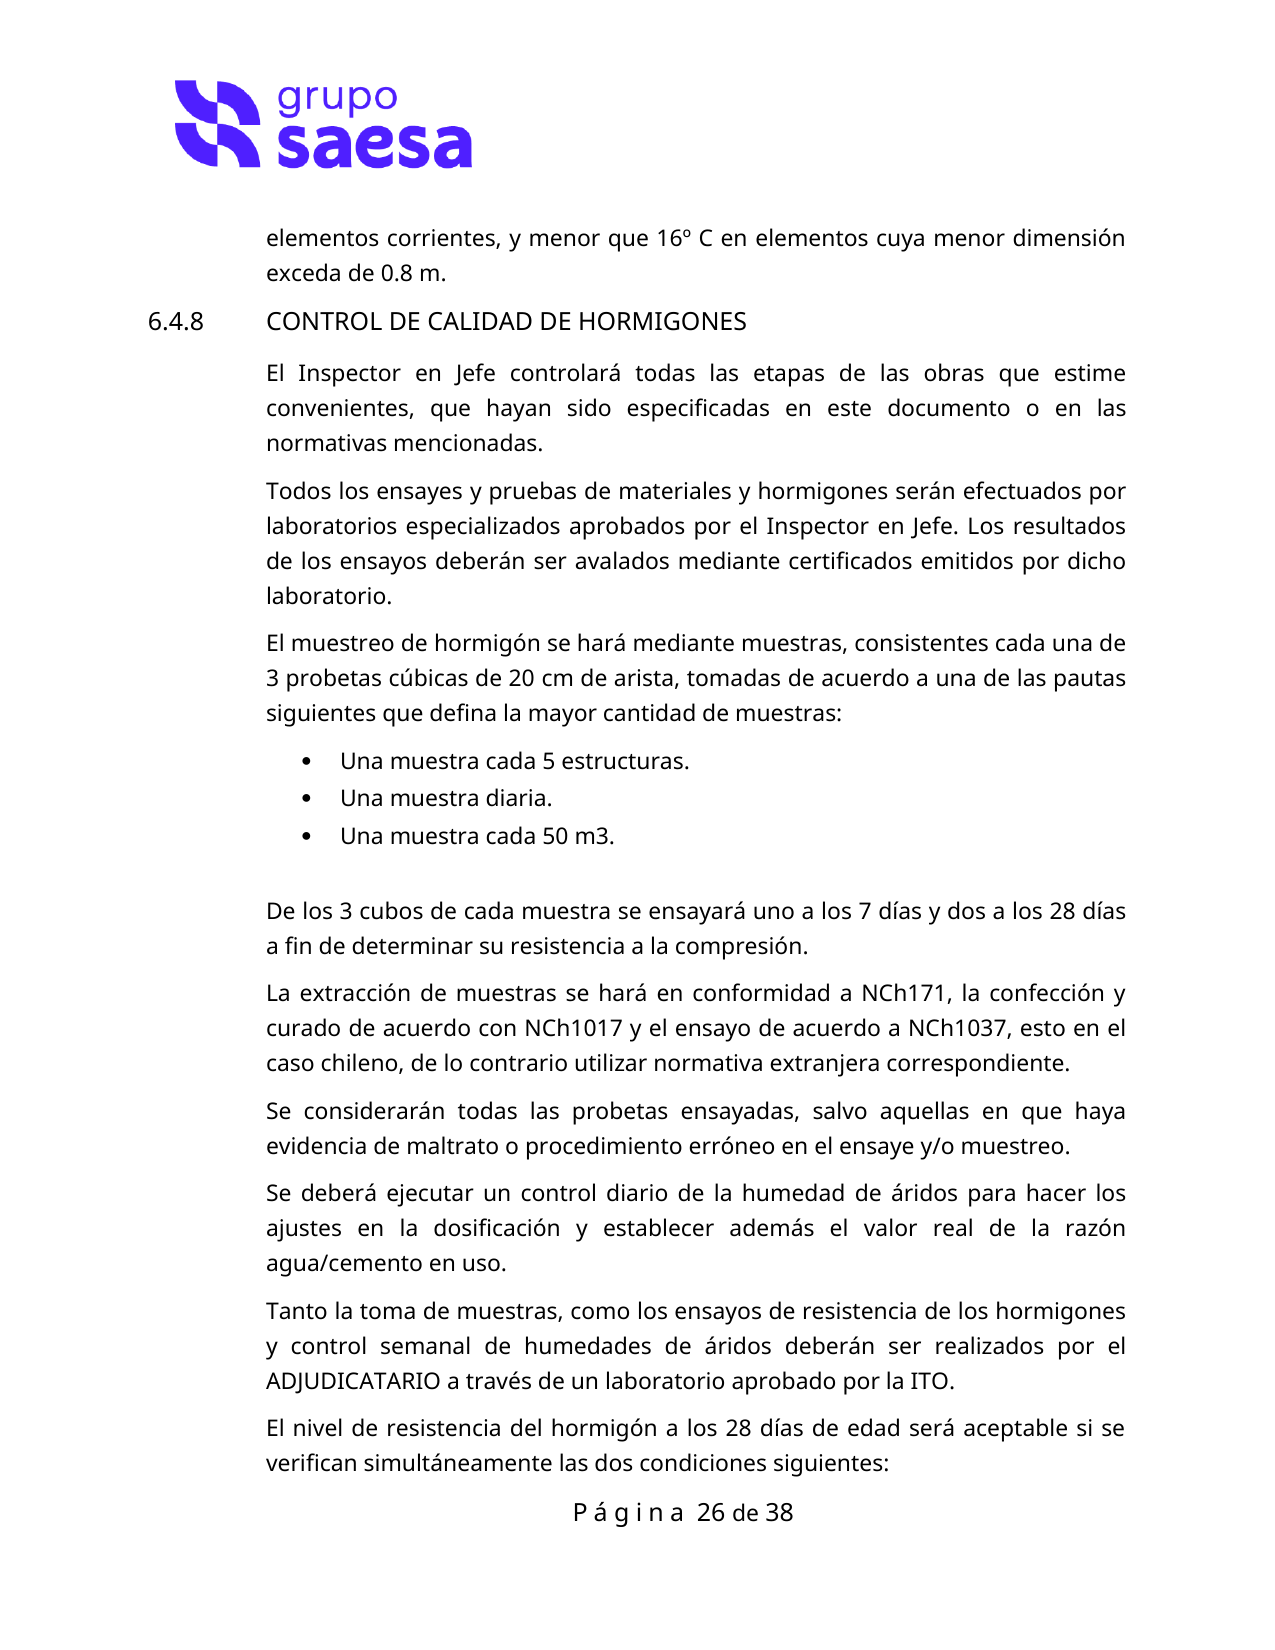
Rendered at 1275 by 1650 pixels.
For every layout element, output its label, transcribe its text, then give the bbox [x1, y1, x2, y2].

text El Inspector en Jefe controlará todas las etapas de las obras que estime convenientes, que hayan sido especificadas en este documento o en las normativas mencionadas. [266, 357, 1127, 458]
text Se considerarán todas las probetas ensayadas, salvo aquellas en que haya evidencia de maltrato o procedimiento erróneo en el ensaye y/o muestreo. [266, 1095, 1127, 1161]
text Todos los ensayes y pruebas de materiales y hormigones serán efectuados por laboratorios especializados aprobados por el Inspector en Jefe. Los resultados de los ensayos deberán ser avalados mediante certificados emitidos por dicho laboratorio. [266, 475, 1127, 611]
list Una muestra cada 5 estructuras. [302, 745, 1127, 776]
text Tanto la toma de muestras, como los ensayos de resistencia de los hormigones y control semanal de humedades de áridos deberán ser realizados por el ADJUDICATARIO a través de un laboratorio aprobado por la ITO. [266, 1295, 1127, 1396]
list Una muestra diaria. [302, 782, 1127, 813]
text El nivel de resistencia del hormigón a los 28 días de edad será aceptable si se verifican simultáneamente las dos condiciones siguientes: [266, 1412, 1127, 1478]
text El muestreo de hormigón se hará mediante muestras, consistentes cada una de 3 probetas cúbicas de 20 cm de arista, tomadas de acuerdo a una de las pautas siguientes que defina la mayor cantidad de muestras: [266, 627, 1127, 728]
text Se deberá ejecutar un control diario de la humedad de áridos para hacer los ajustes en la dosificación y establecer además el valor real de la razón agua/cemento en uso. [266, 1177, 1127, 1278]
subtitle CONTROL DE CALIDAD DE HORMIGONES [148, 304, 1127, 338]
text La extracción de muestras se hará en conformidad a NCh171, la confección y curado de acuerdo con NCh1017 y el ensayo de acuerdo a NCh1037, esto en el caso chileno, de lo contrario utilizar normativa extranjera correspondiente. [266, 977, 1127, 1078]
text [266, 221, 1127, 288]
text De los 3 cubos de cada muestra se ensayará uno a los 7 días y dos a los 28 días a fin de determinar su resistencia a la compresión. [266, 895, 1127, 961]
list Una muestra cada 50 m3. [302, 820, 1127, 851]
